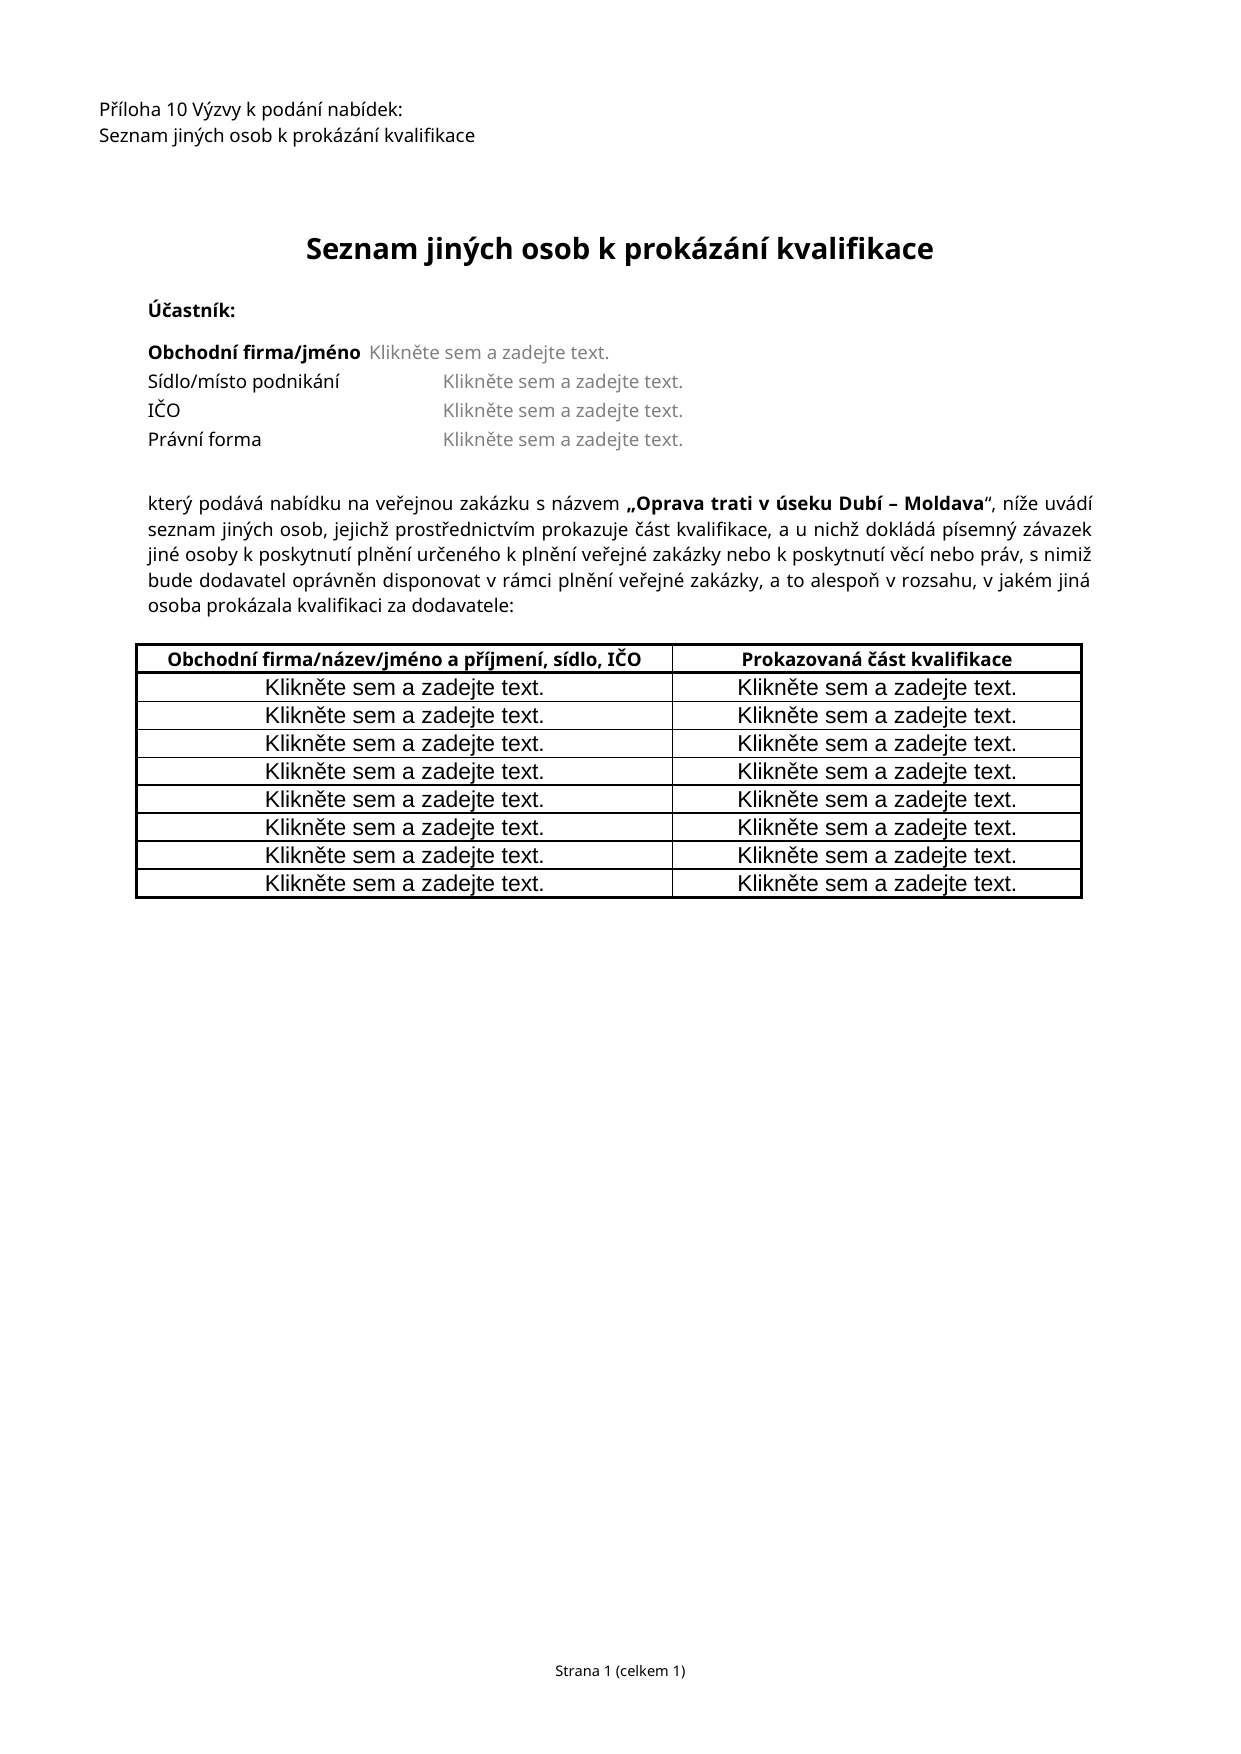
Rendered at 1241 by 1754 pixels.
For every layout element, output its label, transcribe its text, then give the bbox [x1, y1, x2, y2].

text který podává nabídku na veřejnou zakázku s názvem „Oprava trati v úseku Dubí – Moldava“, níže uvádí seznam jiných osob, jejichž prostřednictvím prokazuje část kvalifikace, a u nichž dokládá písemný závazek jiné osoby k poskytnutí plnění určeného k plnění veřejné zakázky nebo k poskytnutí věcí nebo práv, s nimiž bude dodavatel oprávněn disponovat v rámci plnění veřejné zakázky, a to alespoň v rozsahu, v jakém jiná osoba prokázala kvalifikaci za dodavatele: [148, 490, 1093, 618]
table_header Obchodní firma/název/jméno a příjmení, sídlo, IČO [138, 646, 672, 671]
text IČO [148, 394, 1093, 423]
text Obchodní firma/jméno [148, 336, 1093, 365]
text Právní forma [148, 423, 1093, 452]
table_header Prokazovaná část kvalifikace [673, 646, 1080, 671]
text Účastník: [148, 293, 1093, 324]
title Seznam jiných osob k prokázání kvalifikace [148, 228, 1093, 268]
text Sídlo/místo podnikání [148, 365, 1093, 394]
